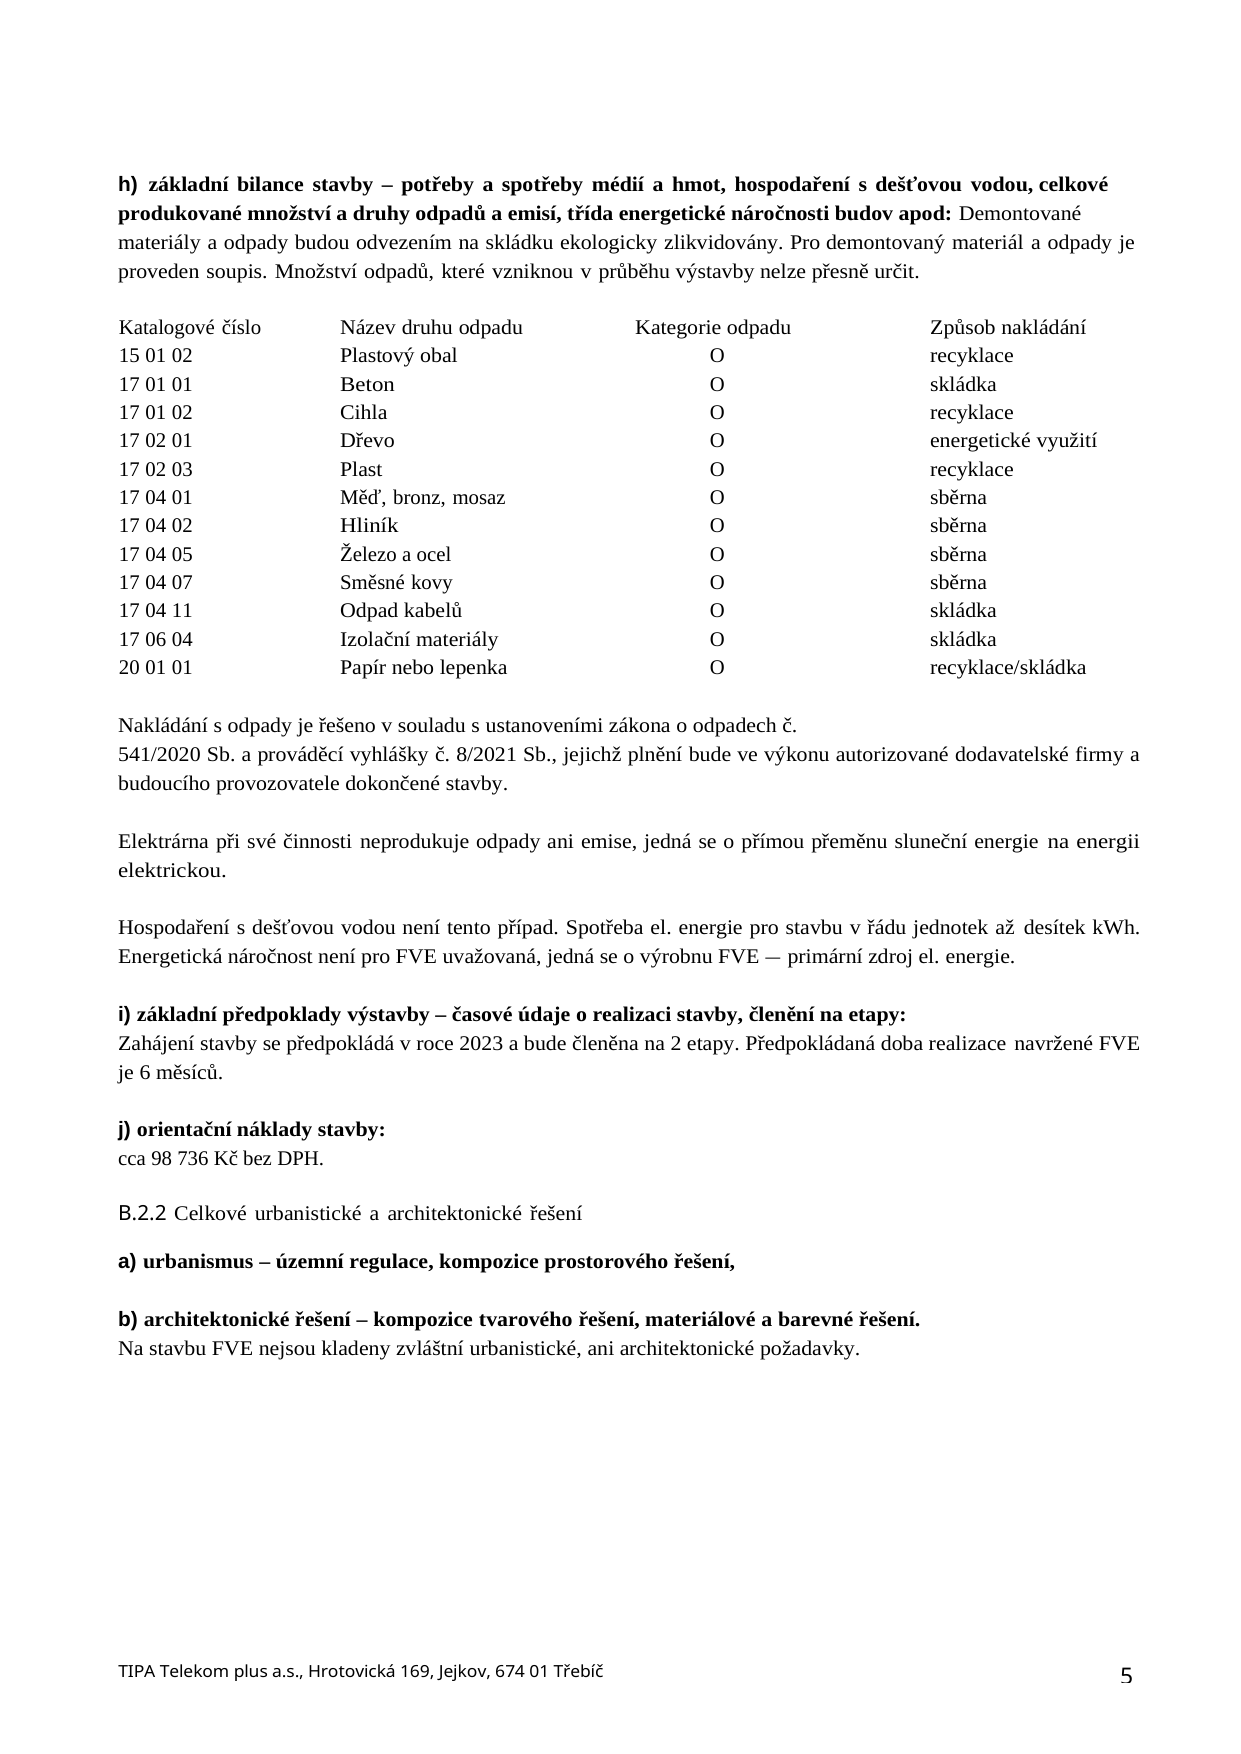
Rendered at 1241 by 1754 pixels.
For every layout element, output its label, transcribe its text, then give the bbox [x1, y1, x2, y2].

table_cell O [590, 540, 869, 568]
subtitle orientační náklady stavby: [118, 1117, 1153, 1141]
table_header Název druhu odpadu [307, 313, 590, 341]
table_cell 17 04 11 [114, 596, 307, 625]
table_cell Hliník [307, 511, 590, 540]
table_cell 17 04 07 [114, 568, 307, 596]
table_cell recyklace [869, 341, 1115, 370]
table_cell 17 01 01 [114, 370, 307, 398]
table_cell Železo a ocel [307, 540, 590, 568]
table_cell Měď, bronz, mosaz [307, 483, 590, 511]
table_cell sběrna [869, 540, 1115, 568]
table_cell recyklace [869, 455, 1115, 483]
table_cell O [590, 341, 869, 370]
table_cell recyklace [869, 398, 1115, 426]
table_cell energetické využití [869, 426, 1115, 455]
table_cell 17 02 01 [114, 426, 307, 455]
table_cell sběrna [869, 568, 1115, 596]
list architektonické řešení – kompozice tvarového řešení, materiálové a barevné řešení. [118, 1306, 1153, 1331]
text 541/2020 Sb. a prováděcí vyhlášky č. 8/2021 Sb., jejichž plnění bude ve výkonu autorizované dodavatelské firmy a budoucího provozovatele dokončené stavby. [118, 742, 1140, 795]
text Nakládání s odpady je řešeno v souladu s ustanoveními zákona o odpadech č. [118, 713, 1153, 737]
table_cell Odpad kabelů [307, 596, 590, 625]
table_cell 17 04 02 [114, 511, 307, 540]
table_cell O [590, 625, 869, 653]
table_cell Papír nebo lepenka [307, 653, 590, 681]
table_cell O [590, 511, 869, 540]
table_cell 15 01 02 [114, 341, 307, 370]
subtitle základní předpoklady výstavby – časové údaje o realizaci stavby, členění na etapy: [118, 1002, 1153, 1026]
table_header Způsob nakládání [869, 313, 1115, 341]
table_cell Směsné kovy [307, 568, 590, 596]
table_cell O [590, 370, 869, 398]
table_cell Cihla [307, 398, 590, 426]
table_cell 17 06 04 [114, 625, 307, 653]
subtitle urbanismus – územní regulace, kompozice prostorového řešení, [118, 1249, 1153, 1273]
table_cell skládka [869, 370, 1115, 398]
table_cell 17 04 01 [114, 483, 307, 511]
list základní bilance stavby – potřeby a spotřeby médií a hmot, hospodaření s dešťovou vodou, celkové produkované množství a druhy odpadů a emisí, třída energetické náročnosti budov apod: Demontované materiály a odpady budou odvezením na skládku ekologicky zlikvidovány. Pro demontovaný materiál a odpady je proveden soupis. Množství odpadů, které vzniknou v průběhu výstavby nelze přesně určit. [118, 172, 1140, 283]
text cca 98 736 Kč bez DPH. [118, 1146, 1153, 1170]
table_cell Beton [307, 370, 590, 398]
text Zahájení stavby se předpokládá v roce 2023 a bude členěna na 2 etapy. Předpokládaná doba realizace navržené FVE je 6 měsíců. [118, 1031, 1140, 1084]
table_cell O [590, 455, 869, 483]
table_cell O [590, 568, 869, 596]
table_cell skládka [869, 596, 1115, 625]
text Hospodaření s dešťovou vodou není tento případ. Spotřeba el. energie pro stavbu v řádu jednotek až desítek kWh. Energetická náročnost není pro FVE uvažovaná, jedná se o výrobnu FVE – primární zdroj el. energie. [118, 915, 1140, 968]
table_cell O [590, 426, 869, 455]
table_cell sběrna [869, 511, 1115, 540]
table_cell 17 02 03 [114, 455, 307, 483]
table_cell sběrna [869, 483, 1115, 511]
table_header Kategorie odpadu [590, 313, 869, 341]
table_cell O [590, 483, 869, 511]
table_cell skládka [869, 625, 1115, 653]
table_cell 17 01 02 [114, 398, 307, 426]
text Elektrárna při své činnosti neprodukuje odpady ani emise, jedná se o přímou přeměnu sluneční energie na energii elektrickou. [118, 828, 1140, 882]
list Celkové urbanistické a architektonické řešení [118, 1198, 1153, 1226]
table_cell Izolační materiály [307, 625, 590, 653]
table_cell O [590, 398, 869, 426]
table_header Katalogové číslo [114, 313, 307, 341]
table_cell Plast [307, 455, 590, 483]
table_cell recyklace/skládka [869, 653, 1115, 681]
table_cell O [590, 653, 869, 681]
table_cell 20 01 01 [114, 653, 307, 681]
table_cell 17 04 05 [114, 540, 307, 568]
text Na stavbu FVE nejsou kladeny zvláštní urbanistické, ani architektonické požadavky. [118, 1336, 1153, 1359]
table_cell O [590, 596, 869, 625]
table_cell Plastový obal [307, 341, 590, 370]
table_cell Dřevo [307, 426, 590, 455]
